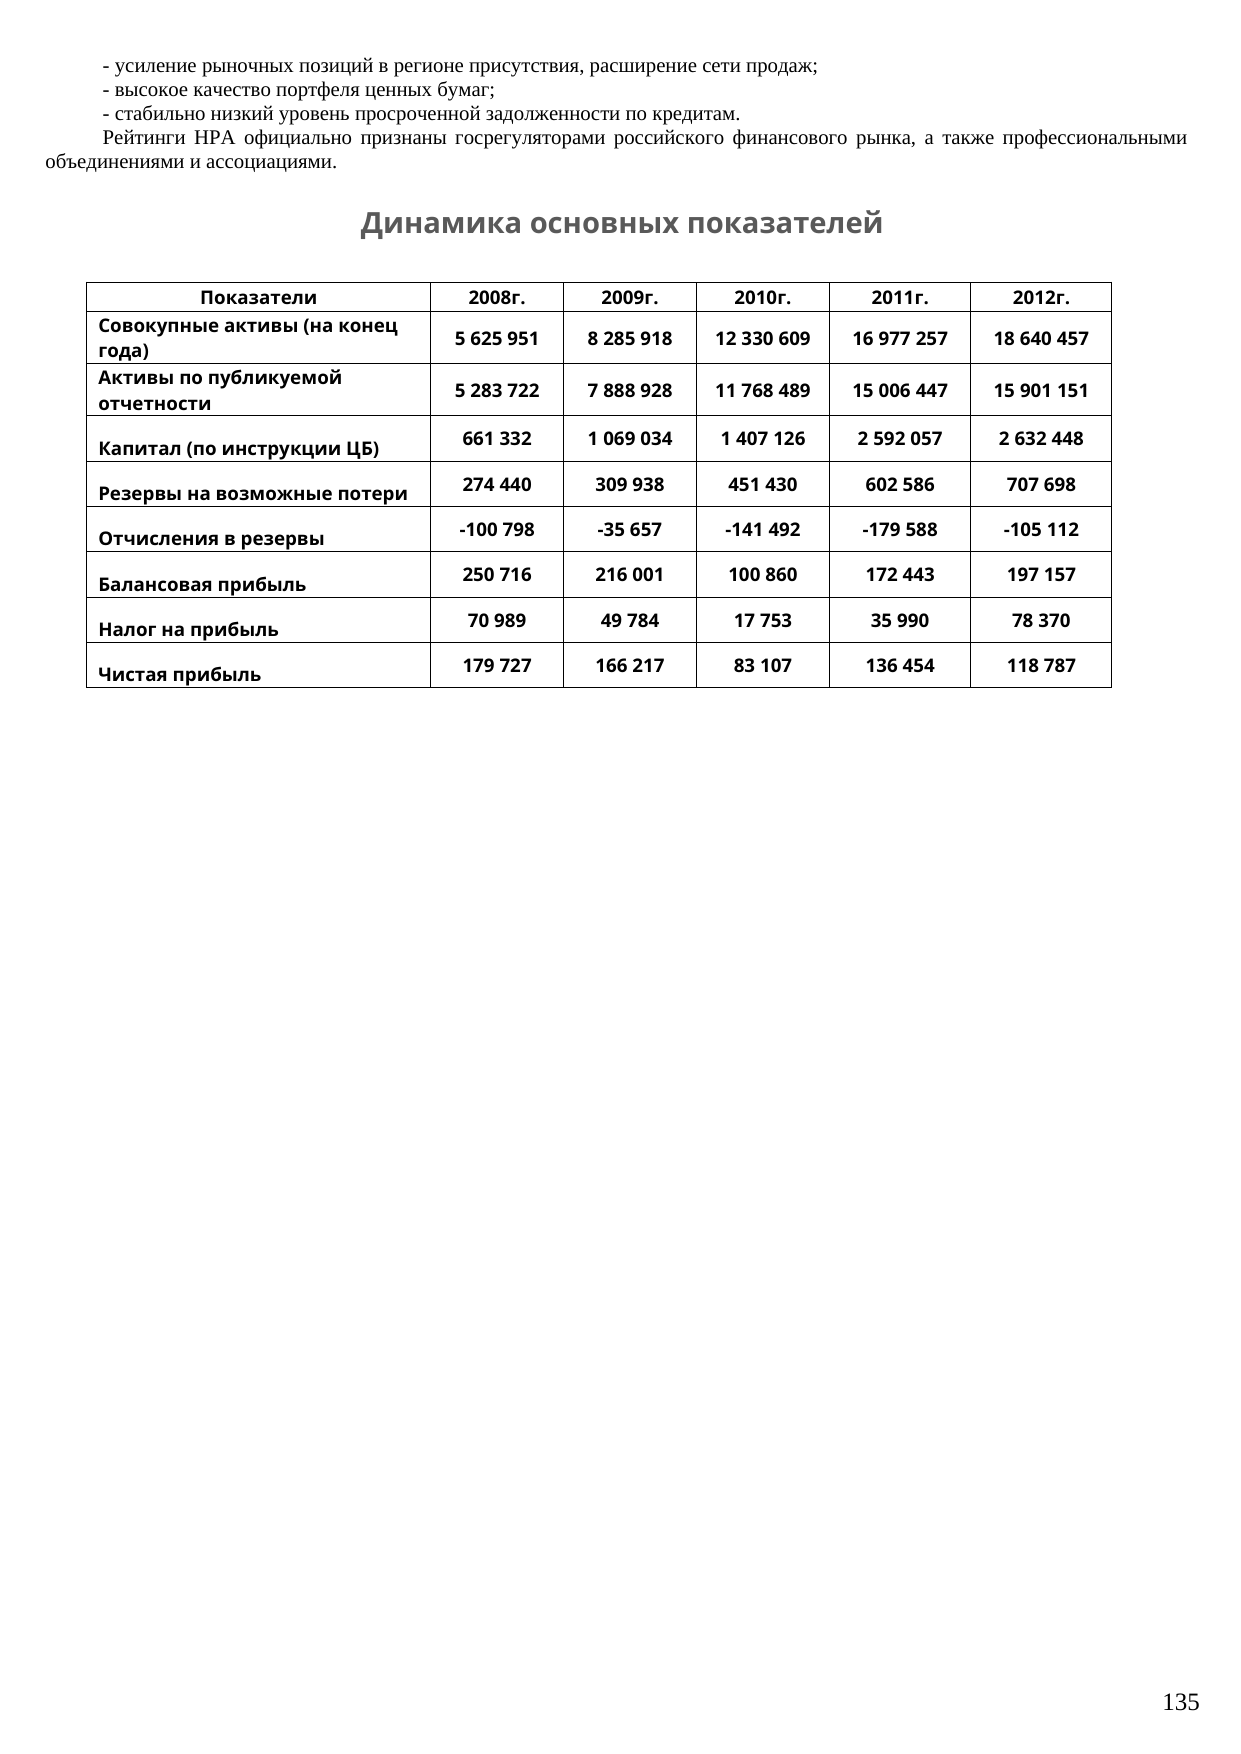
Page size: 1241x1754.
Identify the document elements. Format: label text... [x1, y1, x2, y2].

table_cell 172 443 [830, 552, 970, 597]
table_cell 15 006 447 [830, 364, 970, 415]
table_cell -105 112 [971, 507, 1111, 551]
table_cell Капитал (по инструкции ЦБ) [87, 416, 430, 461]
table_cell 661 332 [431, 416, 563, 461]
table_cell 70 989 [431, 598, 563, 642]
table_cell 83 107 [697, 643, 829, 687]
text Рейтинги НРА официально признаны госрегуляторами российского финансового рынка, а также профессиональными объединениями и ассоциациями. [45, 125, 1188, 173]
table_cell 118 787 [971, 643, 1111, 687]
table_cell Налог на прибыль [87, 598, 430, 642]
table_cell 16 977 257 [830, 312, 970, 363]
table_cell -35 657 [564, 507, 696, 551]
table_cell Совокупные активы (на конец года) [87, 312, 430, 363]
table_header 2012г. [971, 283, 1111, 311]
table_cell 166 217 [564, 643, 696, 687]
text - усиление рыночных позиций в регионе присутствия, расширение сети продаж; [45, 53, 1188, 77]
table_cell 7 888 928 [564, 364, 696, 415]
text - стабильно низкий уровень просроченной задолженности по кредитам. [45, 101, 1188, 125]
table_cell 78 370 [971, 598, 1111, 642]
table_cell 602 586 [830, 462, 970, 506]
table_header Показатели [87, 283, 430, 311]
table_header 2009г. [564, 283, 696, 311]
table_cell 216 001 [564, 552, 696, 597]
table_cell 197 157 [971, 552, 1111, 597]
table_cell 274 440 [431, 462, 563, 506]
table_cell 12 330 609 [697, 312, 829, 363]
table_cell 136 454 [830, 643, 970, 687]
table_cell 1 407 126 [697, 416, 829, 461]
table_cell 15 901 151 [971, 364, 1111, 415]
table_cell Активы по публикуемой отчетности [87, 364, 430, 415]
table_cell 309 938 [564, 462, 696, 506]
table_cell 5 625 951 [431, 312, 563, 363]
table_cell 11 768 489 [697, 364, 829, 415]
table_cell 49 784 [564, 598, 696, 642]
table_cell 8 285 918 [564, 312, 696, 363]
table_cell 18 640 457 [971, 312, 1111, 363]
table_cell 5 283 722 [431, 364, 563, 415]
table_cell -179 588 [830, 507, 970, 551]
table_cell 707 698 [971, 462, 1111, 506]
table_cell Балансовая прибыль [87, 552, 430, 597]
table_header 2010г. [697, 283, 829, 311]
table_cell 2 592 057 [830, 416, 970, 461]
table_cell 179 727 [431, 643, 563, 687]
table_cell Чистая прибыль [87, 643, 430, 687]
table_cell Резервы на возможные потери [87, 462, 430, 506]
table_header 2011г. [830, 283, 970, 311]
table_cell 250 716 [431, 552, 563, 597]
table_cell 100 860 [697, 552, 829, 597]
table_cell -141 492 [697, 507, 829, 551]
text Динамика основных показателей [45, 202, 1199, 242]
table_cell 1 069 034 [564, 416, 696, 461]
table_cell 451 430 [697, 462, 829, 506]
table_cell 17 753 [697, 598, 829, 642]
text - высокое качество портфеля ценных бумаг; [45, 77, 1188, 101]
table_cell Отчисления в резервы [87, 507, 430, 551]
table_header 2008г. [431, 283, 563, 311]
table_cell 2 632 448 [971, 416, 1111, 461]
table_cell 35 990 [830, 598, 970, 642]
table_cell -100 798 [431, 507, 563, 551]
